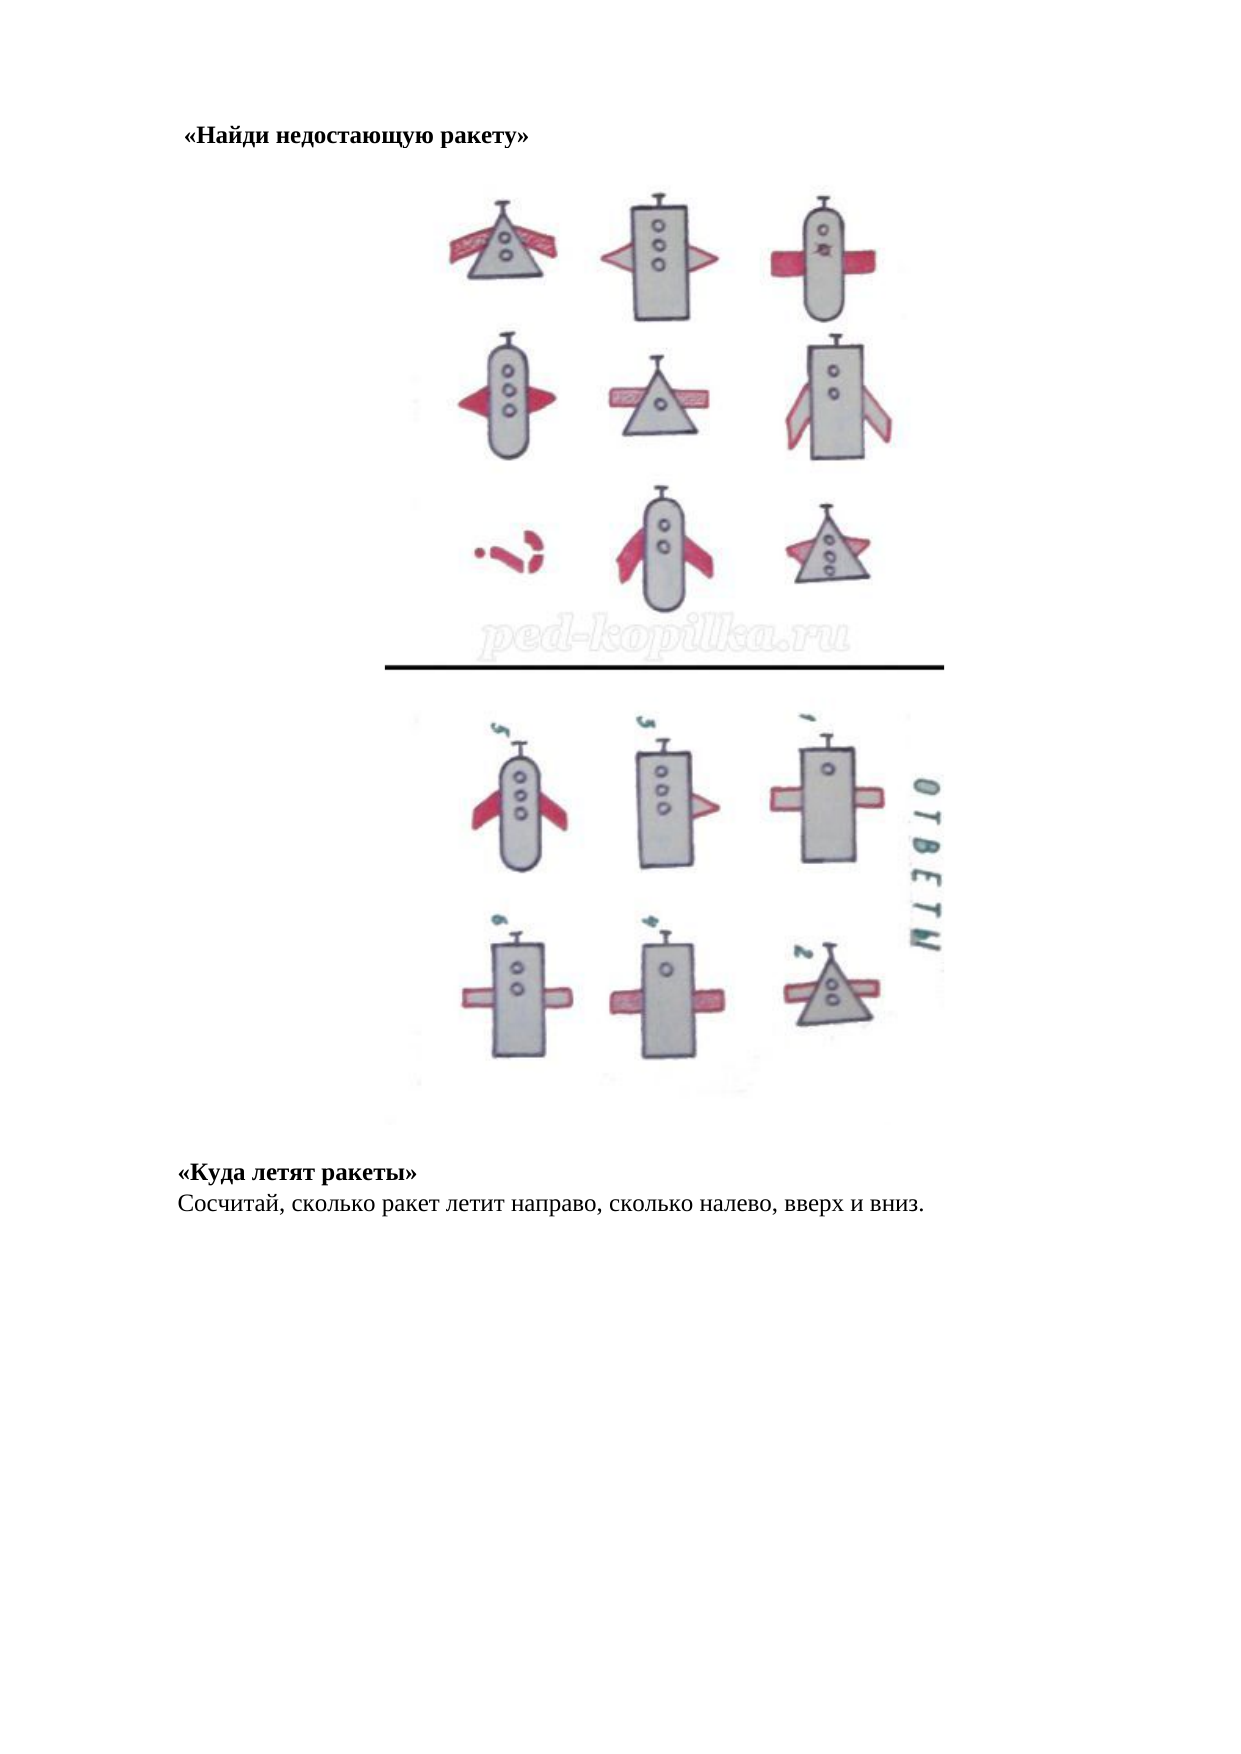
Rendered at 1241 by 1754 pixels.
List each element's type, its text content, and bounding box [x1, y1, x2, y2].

text «Куда летят ракеты» [177, 1155, 1152, 1186]
text Сосчитай, сколько ракет летит направо, сколько налево, вверх и вниз. [177, 1186, 1152, 1217]
picture [384, 148, 945, 1125]
text «Найди недостающую ракету» [177, 118, 1152, 149]
